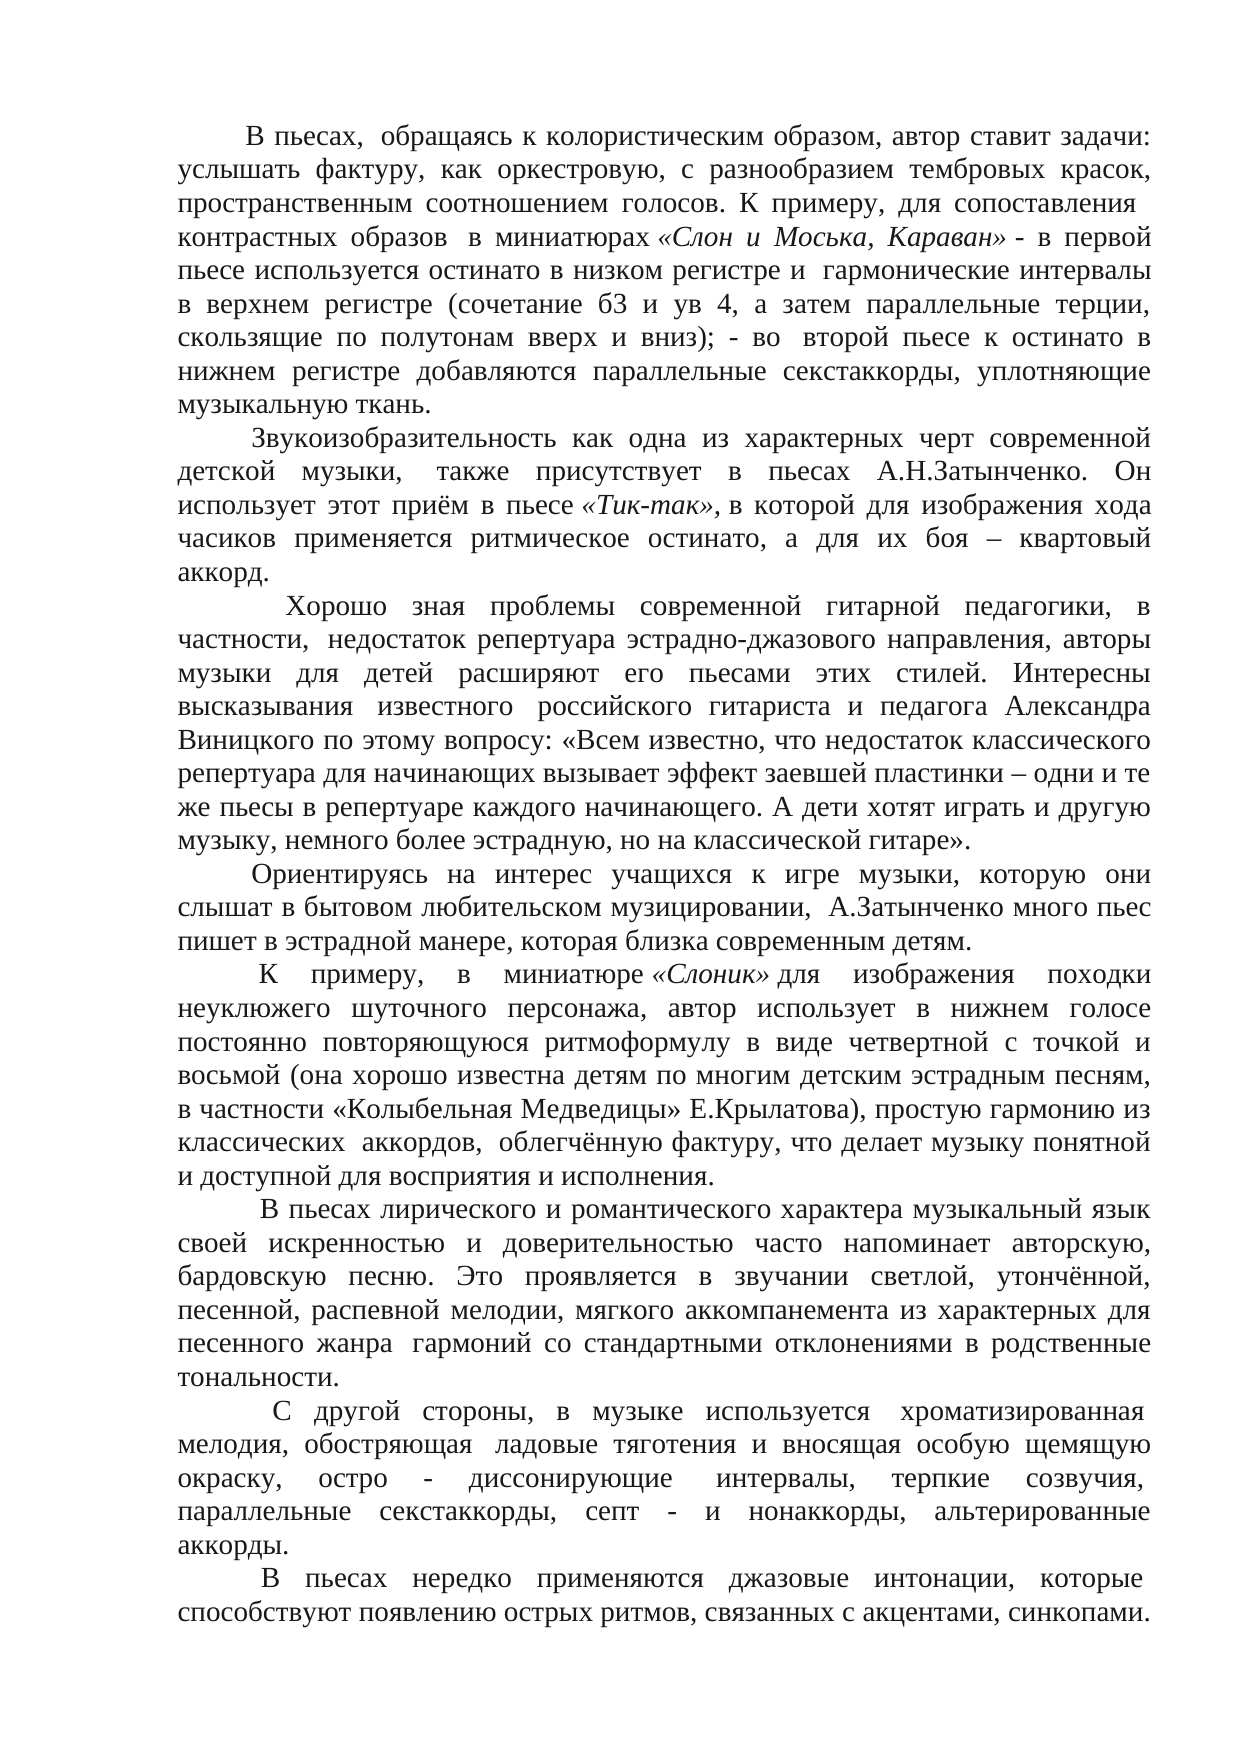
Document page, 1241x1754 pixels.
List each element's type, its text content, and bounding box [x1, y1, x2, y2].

text С другой стороны, в музыке используется хроматизированная мелодия, обостряющая ладовые тяготения и вносящая особую щемящую окраску, остро - диссонирующие интервалы, терпкие созвучия, параллельные секстаккорды, септ - и нонаккорды, альтерированные аккорды. [177, 1393, 1152, 1560]
text В пьесах лирического и романтического характера музыкальный язык своей искренностью и доверительностью часто напоминает авторскую, бардовскую песню. Это проявляется в звучании светлой, утончённой, песенной, распевной мелодии, мягкого аккомпанемента из характерных для песенного жанра гармоний со стандартными отклонениями в родственные тональности. [177, 1191, 1152, 1393]
text В пьесах, обращаясь к колористическим образом, автор ставит задачи: услышать фактуру, как оркестровую, с разнообразием тембровых красок, пространственным соотношением голосов. К примеру, для сопоставления контрастных образов в миниатюрах «Слон и Моська, Караван» - в первой пьесе используется остинато в низком регистре и гармонические интервалы в верхнем регистре (сочетание б3 и ув 4, а затем параллельные терции, скользящие по полутонам вверх и вниз); - во второй пьесе к остинато в нижнем регистре добавляются параллельные секстаккорды, уплотняющие музыкальную ткань. [177, 118, 1152, 420]
text Звукоизобразительность как одна из характерных черт современной детской музыки, также присутствует в пьесах А.Н.Затынченко. Он использует этот приём в пьесе «Тик-так», в которой для изображения хода часиков применяется ритмическое остинато, а для их боя – квартовый аккорд. [177, 420, 1152, 588]
text К примеру, в миниатюре «Слоник» для изображения походки неуклюжего шуточного персонажа, автор использует в нижнем голосе постоянно повторяющуюся ритмоформулу в виде четвертной с точкой и восьмой (она хорошо известна детям по многим детским эстрадным песням, в частности «Колыбельная Медведицы» Е.Крылатова), простую гармонию из классических аккордов, облегчённую фактуру, что делает музыку понятной и доступной для восприятия и исполнения. [177, 957, 1152, 1191]
text Ориентируясь на интерес учащихся к игре музыки, которую они слышат в бытовом любительском музицировании, А.Затынченко много пьес пишет в эстрадной манере, которая близка современным детям. [177, 856, 1152, 957]
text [177, 1560, 1152, 1627]
text Хорошо зная проблемы современной гитарной педагогики, в частности, недостаток репертуара эстрадно-джазового направления, авторы музыки для детей расширяют его пьесами этих стилей. Интересны высказывания известного российского гитариста и педагога Александра Виницкого по этому вопросу: «Всем известно, что недостаток классического репертуара для начинающих вызывает эффект заевшей пластинки – одни и те же пьесы в репертуаре каждого начинающего. А дети хотят играть и другую музыку, немного более эстрадную, но на классической гитаре». [177, 588, 1152, 856]
